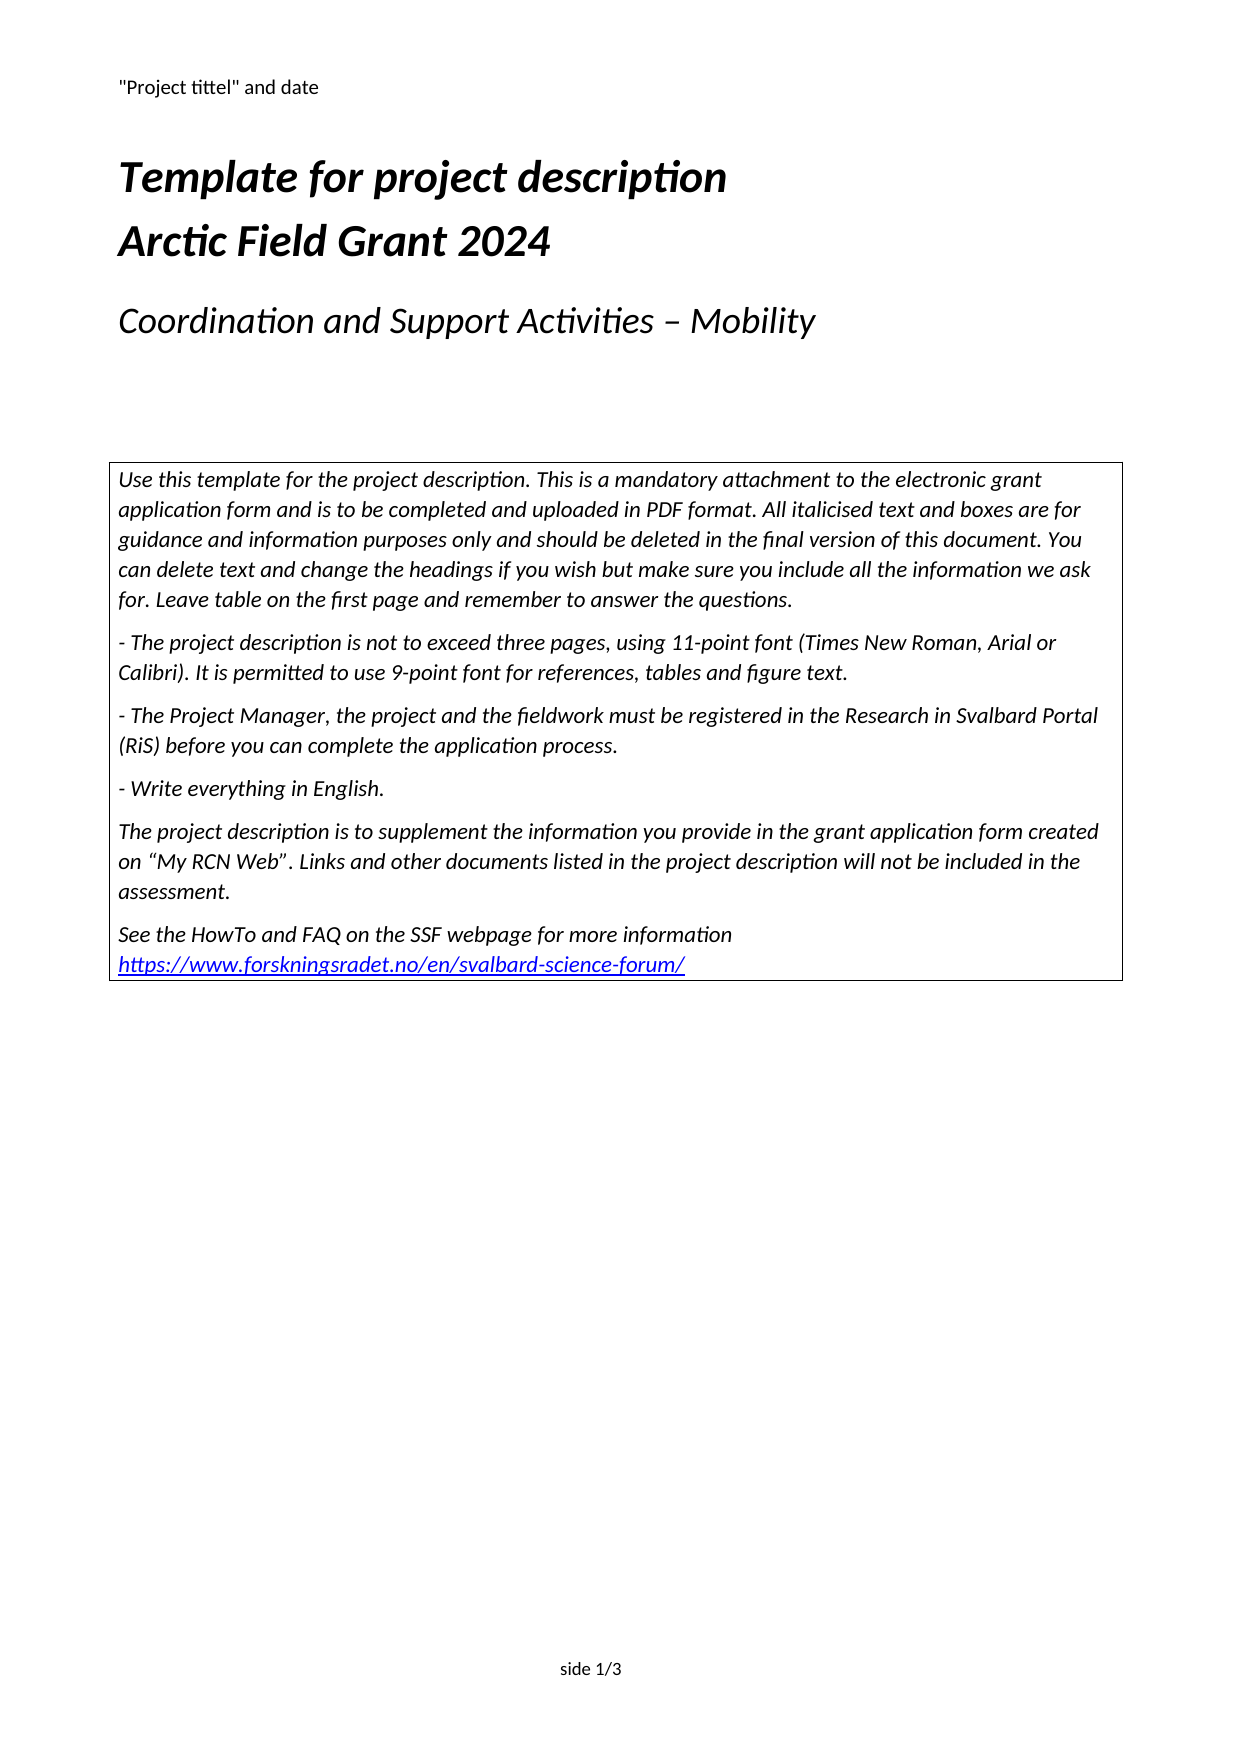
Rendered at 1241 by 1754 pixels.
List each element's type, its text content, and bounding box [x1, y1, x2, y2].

text See the HowTo and FAQ on the SSF webpage for more information https://www.forskningsradet.no/en/svalbard-science-forum/ [110, 917, 1122, 980]
text - The project description is not to exceed three pages, using 11-point font (Times New Roman, Arial or Calibri). It is permitted to use 9-point font for references, tables and figure text. [110, 625, 1122, 686]
text - Write everything in English. [110, 771, 1122, 802]
text Coordination and Support Activities – Mobility [118, 297, 1122, 343]
text The project description is to supplement the information you provide in the grant application form created on “My RCN Web”. Links and other documents listed in the project description will not be included in the assessment. [110, 814, 1122, 905]
text Template for project description Arctic Field Grant 2024 [118, 148, 1122, 268]
text - The Project Manager, the project and the fieldwork must be registered in the Research in Svalbard Portal (RiS) before you can complete the application process. [110, 698, 1122, 759]
text Use this template for the project description. This is a mandatory attachment to the electronic grant application form and is to be completed and uploaded in PDF format. All italicised text and boxes are for guidance and information purposes only and should be deleted in the final version of this document. You can delete text and change the headings if you wish but make sure you include all the information we ask for. Leave table on the first page and remember to answer the questions. [110, 463, 1122, 613]
